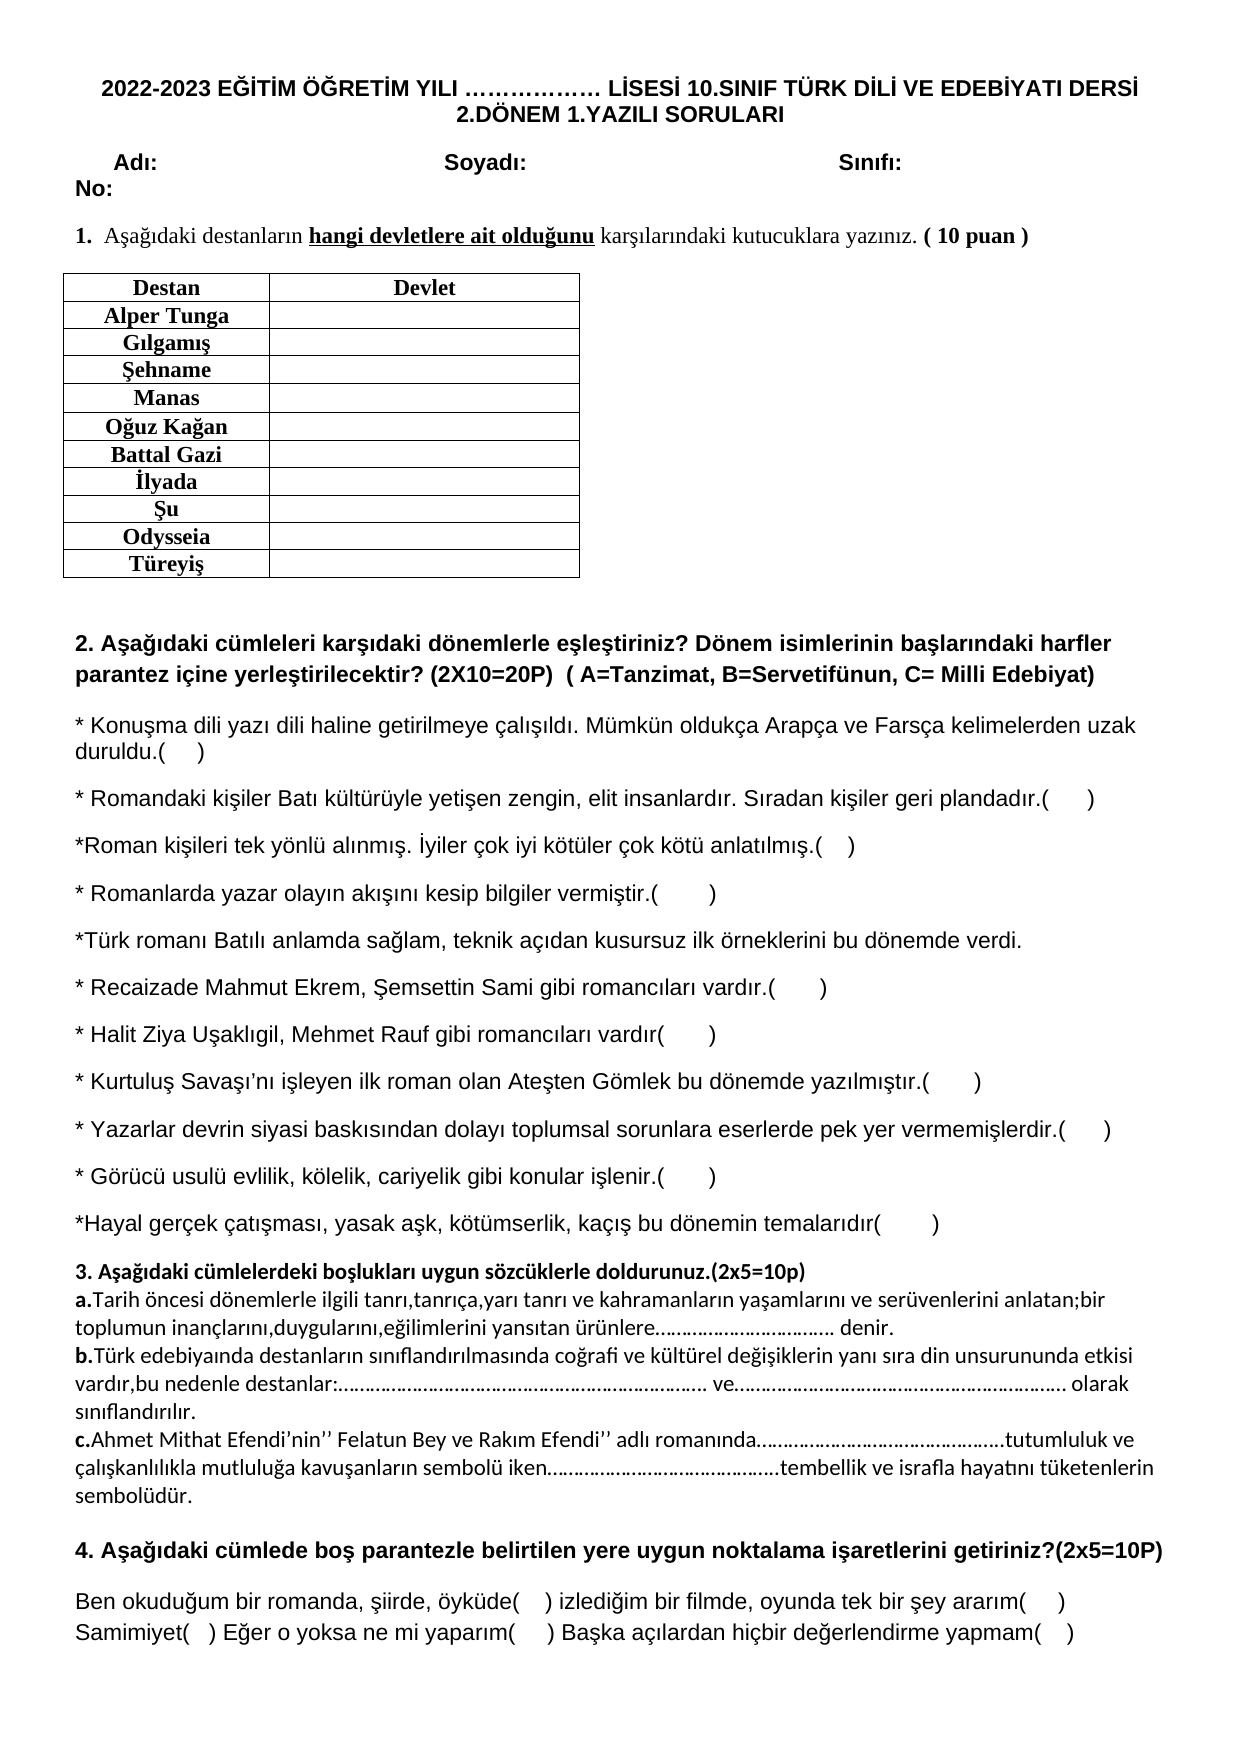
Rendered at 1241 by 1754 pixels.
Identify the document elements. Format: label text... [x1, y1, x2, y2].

text 3. Aşağıdaki cümlelerdeki boşlukları uygun sözcüklerle doldurunuz.(2x5=10p) [75, 1257, 1165, 1285]
table_header Destan [64, 274, 269, 301]
text * Kurtuluş Savaşı’nı işleyen ilk roman olan Ateşten Gömlek bu dönemde yazılmıştır.( ) [75, 1068, 1165, 1095]
text * Recaizade Mahmut Ekrem, Şemsettin Sami gibi romancıları vardır.( ) [75, 974, 1165, 1000]
text * Romandaki kişiler Batı kültürüyle yetişen zengin, elit insanlardır. Sıradan kişiler geri plandadır.( ) [75, 785, 1165, 812]
text Adı: Soyadı: Sınıfı: No: [75, 148, 1165, 201]
table_cell [270, 413, 579, 440]
text 2022-2023 EĞİTİM ÖĞRETİM YILI ……………… LİSESİ 10.SINIF TÜRK DİLİ VE EDEBİYATI DERSİ 2.DÖNEM 1.YAZILI SORULARI [75, 75, 1165, 128]
table_cell [270, 302, 579, 328]
text b.Türk edebiyaında destanların sınıflandırılmasında coğrafi ve kültürel değişiklerin yanı sıra din unsurununda etkisi vardır,bu nedenle destanlar:……………………………………………………………. ve……………………………………………………… olarak sınıflandırılır. [75, 1341, 1165, 1425]
table_cell [270, 356, 579, 383]
text a.Tarih öncesi dönemlerle ilgili tanrı,tanrıça,yarı tanrı ve kahramanların yaşamlarını ve serüvenlerini anlatan;bir toplumun inançlarını,duygularını,eğilimlerini yansıtan ürünlere……………………………. denir. [75, 1285, 1165, 1341]
text * Romanlarda yazar olayın akışını kesip bilgiler vermiştir.( ) [75, 879, 1165, 906]
table_cell [270, 329, 579, 355]
text 1. Aşağıdaki destanların hangi devletlere ait olduğunu karşılarındaki kutucuklara yazınız. ( 10 puan ) [75, 222, 1165, 248]
text * Yazarlar devrin siyasi baskısından dolayı toplumsal sorunlara eserlerde pek yer vermemişlerdir.( ) [75, 1116, 1165, 1142]
table_cell Şu [64, 496, 269, 522]
table_cell [270, 496, 579, 522]
text c.Ahmet Mithat Efendi’nin’’ Felatun Bey ve Rakım Efendi’’ adlı romanında………………………………………..tutumluluk ve çalışkanlılıkla mutluluğa kavuşanların sembolü iken……………………………………..tembellik ve israfla hayatını tüketenlerin sembolüdür. [75, 1425, 1165, 1509]
table_cell [270, 441, 579, 467]
table_cell [270, 384, 579, 412]
table_cell Gılgamış [64, 329, 269, 355]
table_cell Alper Tunga [64, 302, 269, 328]
text *Türk romanı Batılı anlamda sağlam, teknik açıdan kusursuz ilk örneklerini bu dönemde verdi. [75, 927, 1165, 953]
table_cell Manas [64, 384, 269, 412]
text 2. Aşağıdaki cümleleri karşıdaki dönemlerle eşleştiriniz? Dönem isimlerinin başlarındaki harfler parantez içine yerleştirilecektir? (2X10=20P) ( A=Tanzimat, B=Servetifünun, C= Milli Edebiyat) [75, 630, 1165, 687]
text *Roman kişileri tek yönlü alınmış. İyiler çok iyi kötüler çok kötü anlatılmış.( ) [75, 832, 1165, 859]
table_cell Şehname [64, 356, 269, 383]
table_cell Battal Gazi [64, 441, 269, 467]
text * Halit Ziya Uşaklıgil, Mehmet Rauf gibi romancıları vardır( ) [75, 1021, 1165, 1047]
table_cell Türeyiş [64, 550, 269, 577]
text * Görücü usulü evlilik, kölelik, cariyelik gibi konular işlenir.( ) [75, 1163, 1165, 1189]
table_cell [270, 523, 579, 549]
table_cell [270, 550, 579, 577]
text 4. Aşağıdaki cümlede boş parantezle belirtilen yere uygun noktalama işaretlerini getiriniz?(2x5=10P) [75, 1537, 1165, 1564]
text * Konuşma dili yazı dili haline getirilmeye çalışıldı. Mümkün oldukça Arapça ve Farsça kelimelerden uzak duruldu.( ) [75, 712, 1165, 764]
text Ben okuduğum bir romanda, şiirde, öyküde( ) izlediğim bir filmde, oyunda tek bir şey ararım( ) Samimiyet( ) Eğer o yoksa ne mi yaparım( ) Başka açılardan hiçbir değerlendirme yapmam( ) [75, 1588, 1165, 1645]
text *Hayal gerçek çatışması, yasak aşk, kötümserlik, kaçış bu dönemin temalarıdır( ) [75, 1210, 1165, 1236]
table_cell İlyada [64, 468, 269, 494]
table_cell [270, 468, 579, 494]
table_cell Odysseia [64, 523, 269, 549]
table_header Devlet [270, 274, 579, 301]
table_cell Oğuz Kağan [64, 413, 269, 440]
